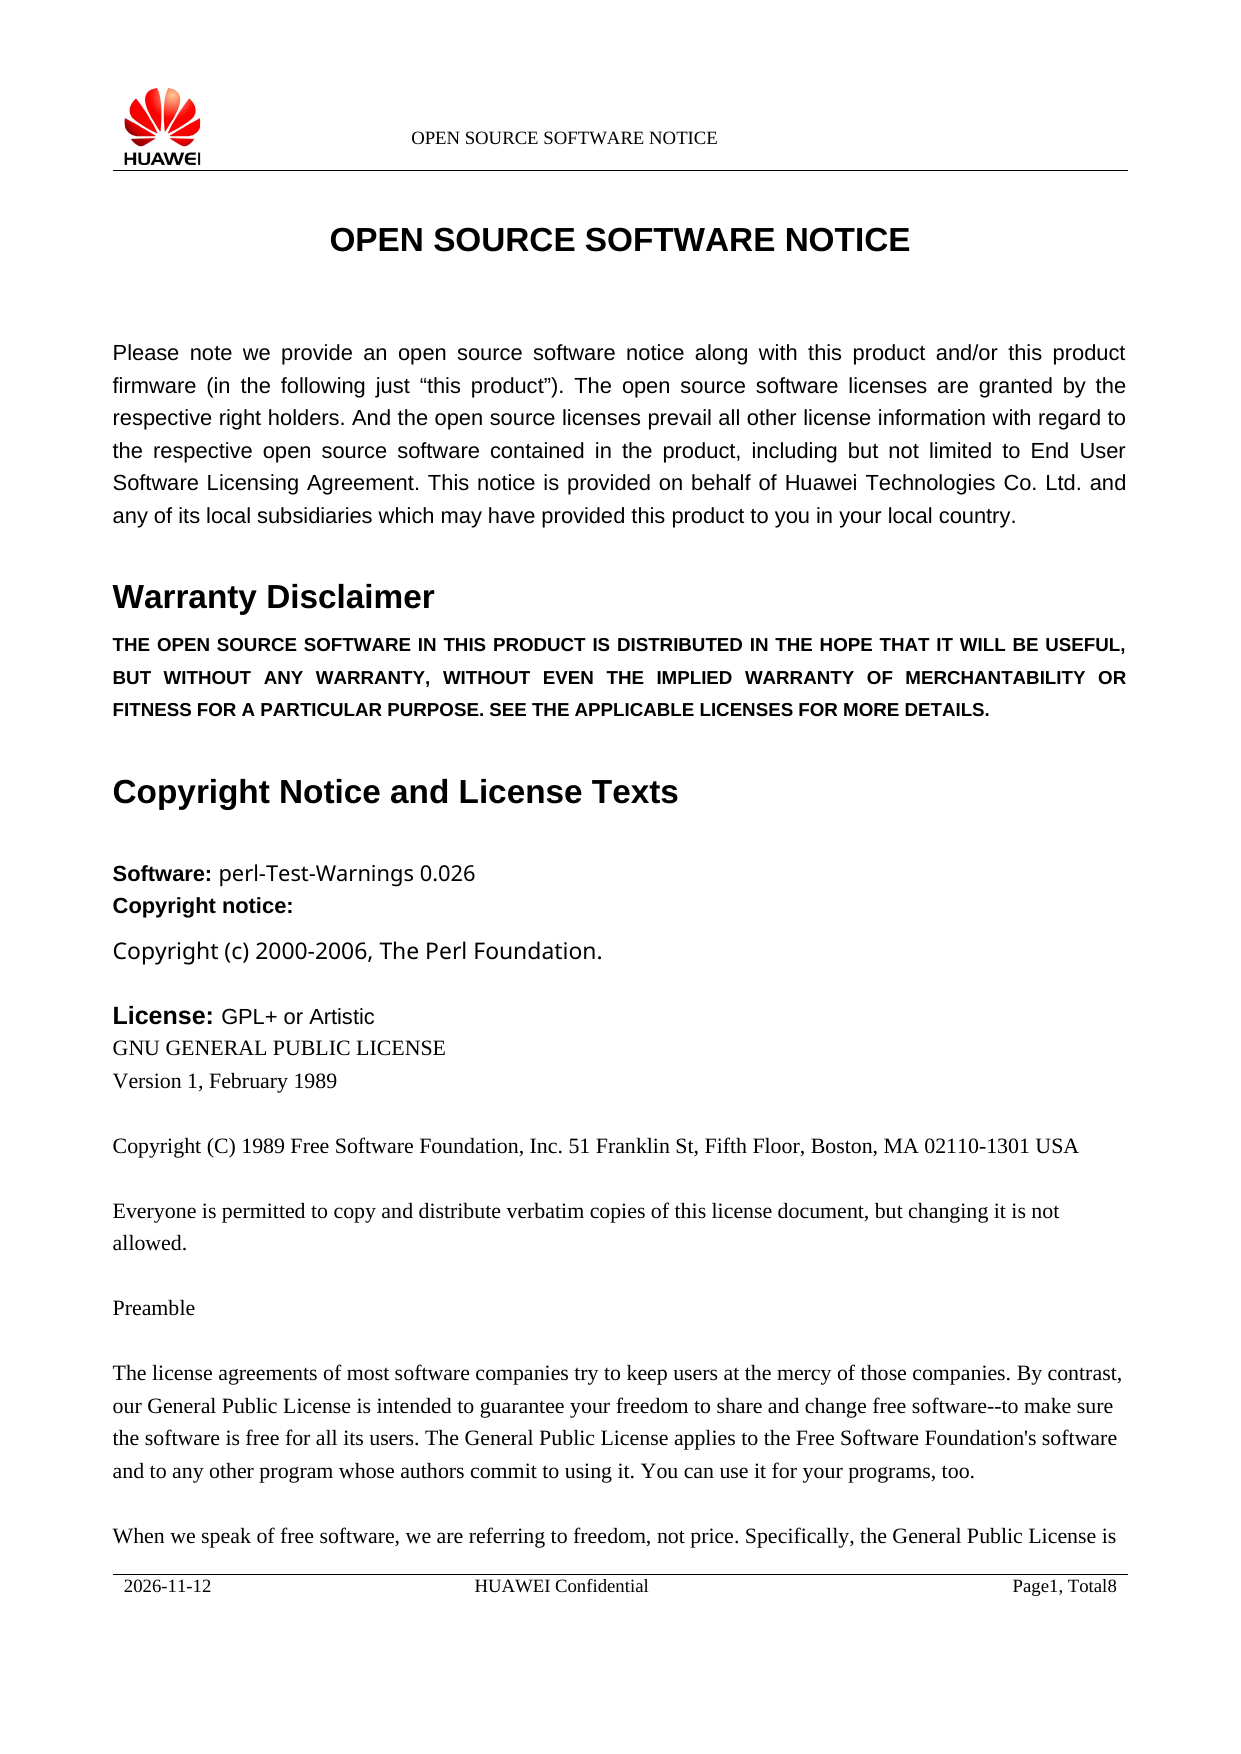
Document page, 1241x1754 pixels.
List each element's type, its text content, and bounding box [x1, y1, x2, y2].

text The open source software in this product is distributed in the hope that it will be useful, but WITHOUT ANY WARRANTY, without even the implied warranty of MERCHANTABILITY or FITNESS FOR A PARTICULAR PURPOSE. See the applicable licenses for more details. [112, 629, 1128, 726]
text Please note we provide an open source software notice along with this product and/or this product firmware (in the following just “this product”). The open source software licenses are granted by the respective right holders. And the open source licenses prevail all other license information with regard to the respective open source software contained in the product, including but not limited to End User Software Licensing Agreement. This notice is provided on behalf of Huawei Technologies Co. Ltd. and any of its local subsidiaries which may have provided this product to you in your local country. [112, 336, 1128, 531]
picture [124, 88, 201, 165]
text Copyright (c) 2000-2006, The Perl Foundation. [112, 934, 1128, 966]
text License: GPL+ or Artistic [112, 999, 1128, 1031]
text Copyright Notice and License Texts [112, 759, 1128, 824]
text Warranty Disclaimer [112, 564, 1128, 629]
text OPEN SOURCE SOFTWARE NOTICE [112, 206, 1128, 271]
title Software: perl-Test-Warnings 0.026 [112, 856, 1128, 889]
text Copyright notice: [112, 889, 1128, 921]
